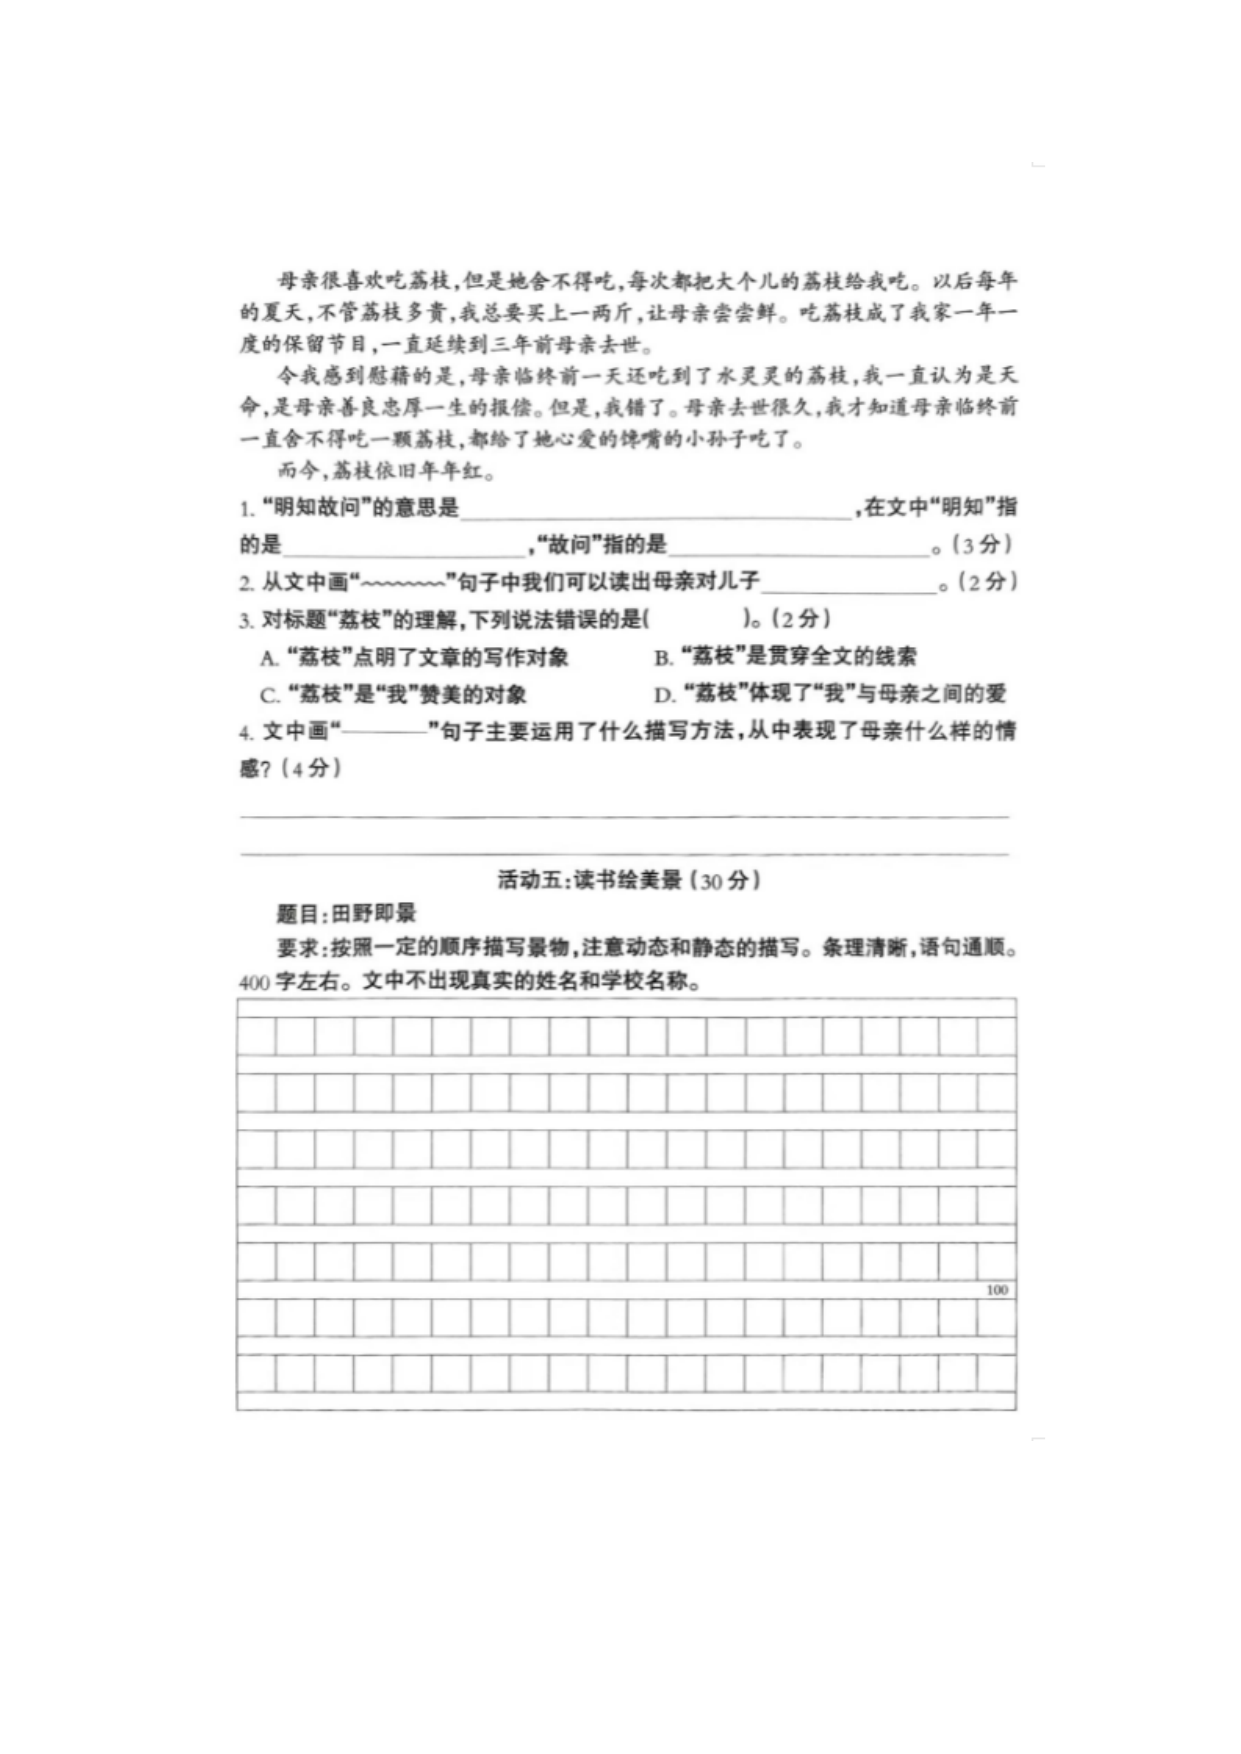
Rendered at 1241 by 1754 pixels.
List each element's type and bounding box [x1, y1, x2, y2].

picture [195, 162, 1045, 1441]
